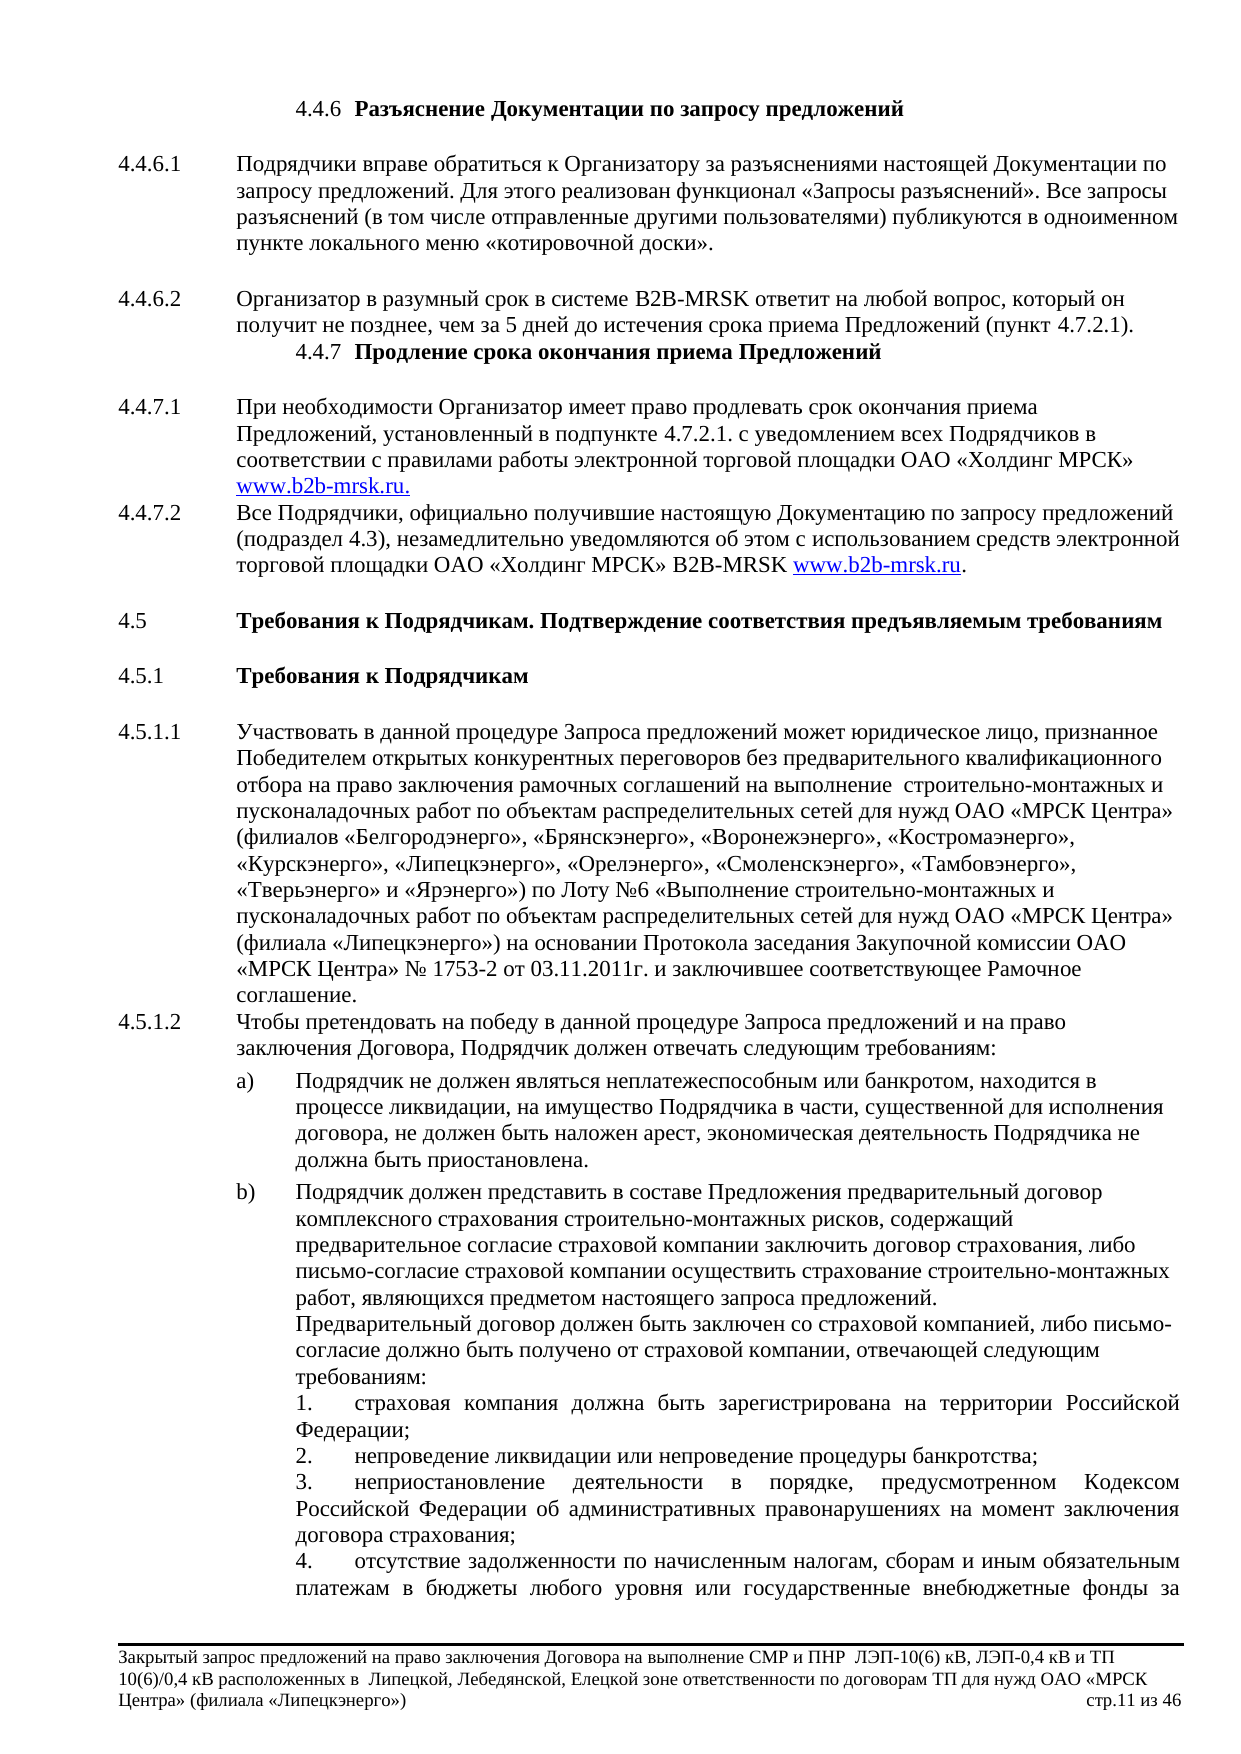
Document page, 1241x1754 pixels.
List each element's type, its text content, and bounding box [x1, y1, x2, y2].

text Продление срока окончания приема Предложений [236, 338, 1181, 364]
subtitle Требования к Подрядчикам. Подтверждение соответствия предъявляемым требованиям [118, 607, 1181, 633]
text Участвовать в данной процедуре Запроса предложений может юридическое лицо, признанное Победителем открытых конкурентных переговоров без предварительного квалификационного отбора на право заключения рамочных соглашений на выполнение строительно-монтажных и пусконаладочных работ по объектам распределительных сетей для нужд ОАО «МРСК Центра» (филиалов «Белгородэнерго», «Брянскэнерго», «Воронежэнерго», «Костромаэнерго», «Курскэнерго», «Липецкэнерго», «Орелэнерго», «Смоленскэнерго», «Тамбовэнерго», «Тверьэнерго» и «Ярэнерго») по Лоту №6 «Выполнение строительно-монтажных и пусконаладочных работ по объектам распределительных сетей для нужд ОАО «МРСК Центра» (филиала «Липецкэнерго») на основании Протокола заседания Закупочной комиссии ОАО «МРСК Центра» № 1753-2 от 03.11.2011г. и заключившее соответствующее Рамочное соглашение. [118, 718, 1181, 1008]
list неприостановление деятельности в порядке, предусмотренном Кодексом Российской Федерации об административных правонарушениях на момент заключения договора страхования; [295, 1468, 1181, 1547]
list непроведение ликвидации или непроведение процедуры банкротства; [295, 1442, 1181, 1468]
list Требования к Подрядчикам [118, 662, 1181, 689]
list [295, 1547, 1181, 1600]
text Разъяснение Документации по запросу предложений [236, 95, 1181, 121]
list Подрядчики вправе обратиться к Организатору за разъяснениями настоящей Документации по запросу предложений. Для этого реализован функционал «Запросы разъяснений». Все запросы разъяснений (в том числе отправленные другими пользователями) публикуются в одноименном пункте локального меню «котировочной доски». [118, 150, 1181, 256]
list Предварительный договор должен быть заключен со страховой компанией, либо письмо-согласие должно быть получено от страховой компании, отвечающей следующим требованиям: [295, 1310, 1181, 1389]
list Подрядчик должен представить в составе Предложения предварительный договор комплексного страхования строительно-монтажных рисков, содержащий предварительное согласие страховой компании заключить договор страхования, либо письмо-согласие страховой компании осуществить страхование строительно-монтажных работ, являющихся предметом настоящего запроса предложений. [236, 1178, 1181, 1310]
text Чтобы претендовать на победу в данной процедуре Запроса предложений и на право заключения Договора, Подрядчик должен отвечать следующим требованиям: [118, 1008, 1181, 1061]
list Подрядчик не должен являться неплатежеспособным или банкротом, находится в процессе ликвидации, на имущество Подрядчика в части, существенной для исполнения договора, не должен быть наложен арест, экономическая деятельность Подрядчика не должна быть приостановлена. [236, 1067, 1181, 1172]
list страховая компания должна быть зарегистрирована на территории Российской Федерации; [295, 1389, 1181, 1442]
